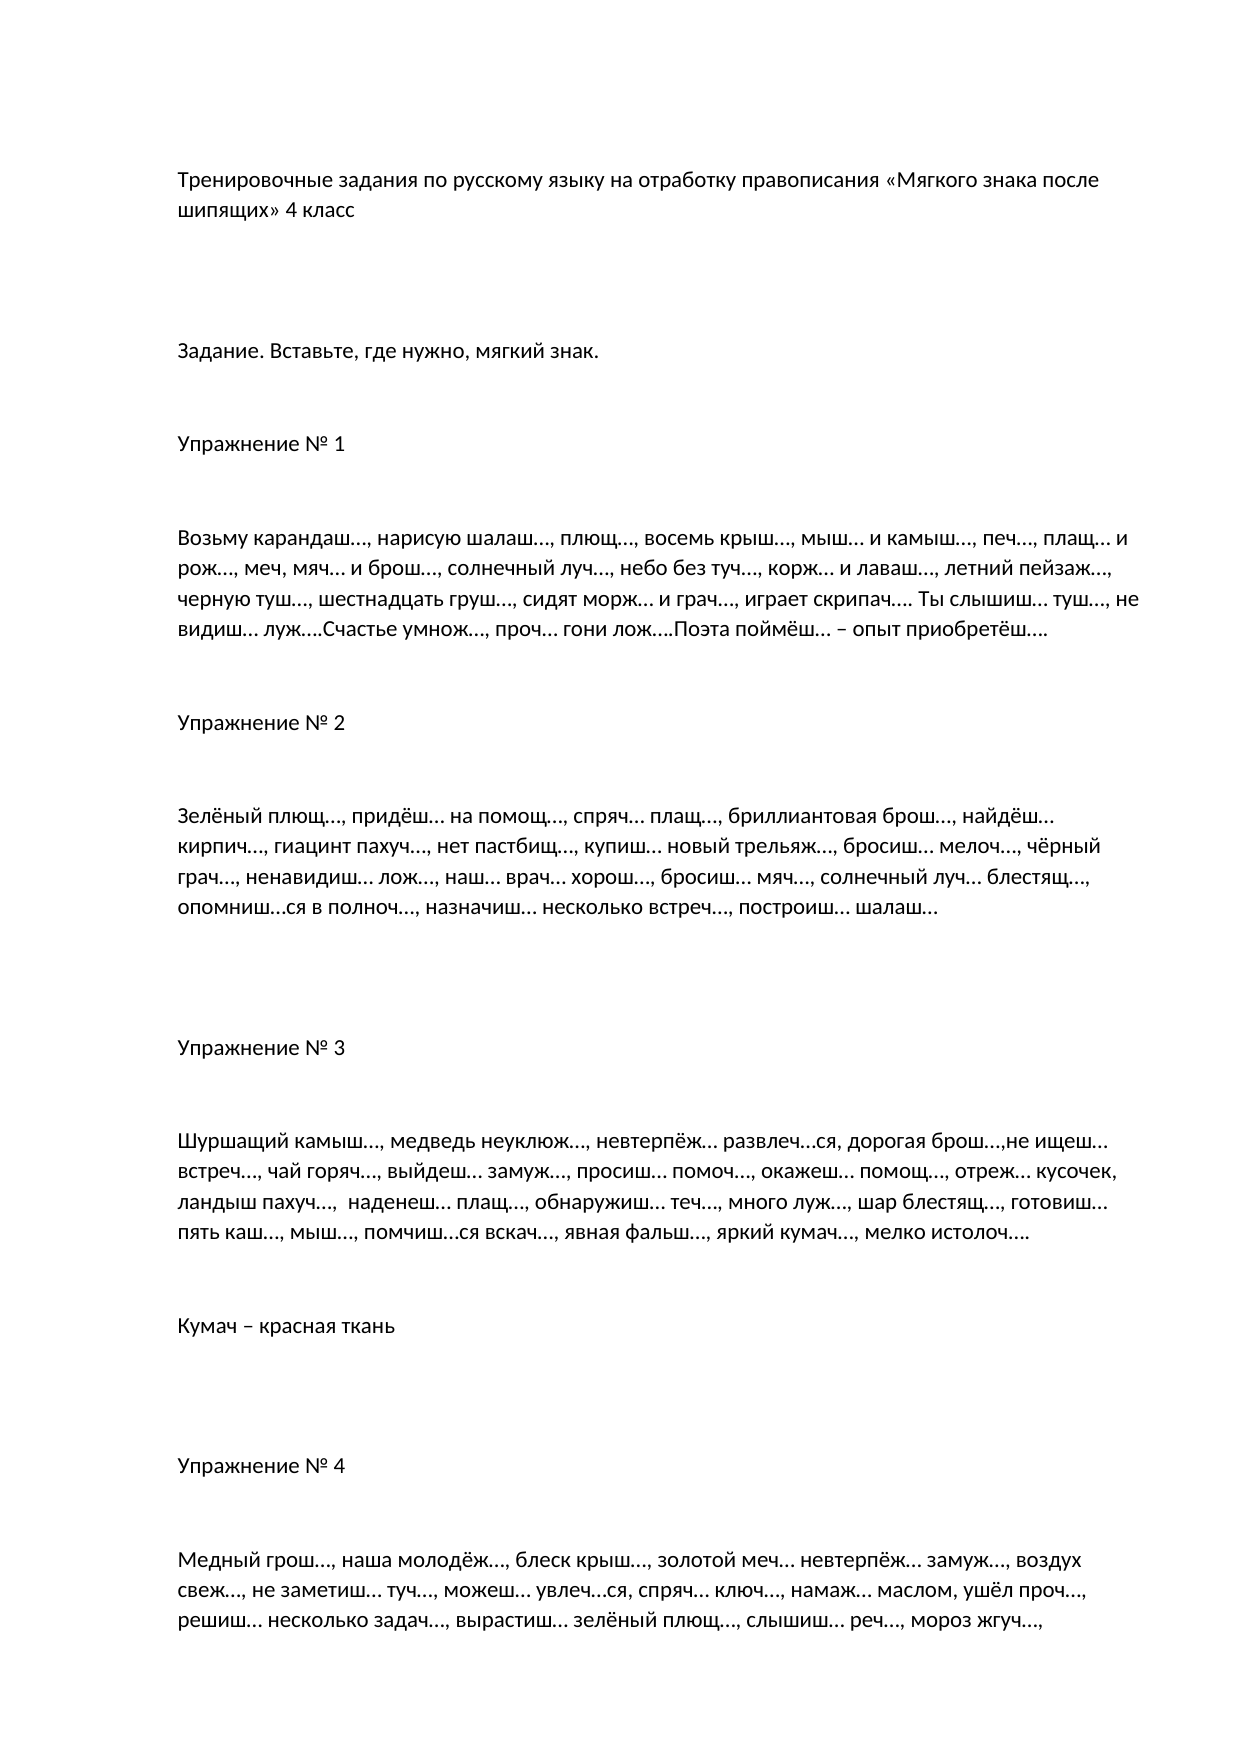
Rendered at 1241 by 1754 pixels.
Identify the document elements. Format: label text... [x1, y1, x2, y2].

text Упражнение № 4 [177, 1451, 1152, 1479]
text Зелёный плющ…, придёш… на помощ…, спряч… плащ…, бриллиантовая брош…, найдёш… кирпич…, гиацинт пахуч…, нет пастбищ…, купиш… новый трельяж…, бросиш… мелоч…, чёрный грач…, ненавидиш… лож…, наш… врач… хорош…, бросиш… мяч…, солнечный луч… блестящ…, опомниш…ся в полноч…, назначиш… несколько встреч…, построиш… шалаш… [177, 801, 1152, 920]
text Возьму карандаш…, нарисую шалаш…, плющ…, восемь крыш…, мыш… и камыш…, печ…, плащ… и рож…, меч, мяч… и брош…, солнечный луч…, небо без туч…, корж… и лаваш…, летний пейзаж…, черную туш…, шестнадцать груш…, сидят морж… и грач…, играет скрипач…. Ты слышиш… туш…, не видиш… луж….Счастье умнож…, проч… гони лож….Поэта поймёш… – опыт приобретёш…. [177, 523, 1152, 642]
text Кумач – красная ткань [177, 1311, 1152, 1339]
text Упражнение № 1 [177, 429, 1152, 458]
text Задание. Вставьте, где нужно, мягкий знак. [177, 336, 1152, 364]
text Шуршащий камыш…, медведь неуклюж…, невтерпёж… развлеч…ся, дорогая брош…,не ищеш… встреч…, чай горяч…, выйдеш… замуж…, просиш… помоч…, окажеш… помощ…, отреж… кусочек, ландыш пахуч…, наденеш… плащ…, обнаружиш… теч…, много луж…, шар блестящ…, готовиш… пять каш…, мыш…, помчиш…ся вскач…, явная фальш…, яркий кумач…, мелко истолоч…. [177, 1126, 1152, 1245]
text Тренировочные задания по русскому языку на отработку правописания «Мягкого знака после шипящих» 4 класс [177, 165, 1152, 223]
text Упражнение № 3 [177, 1033, 1152, 1061]
text Упражнение № 2 [177, 708, 1152, 736]
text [177, 1545, 1152, 1634]
